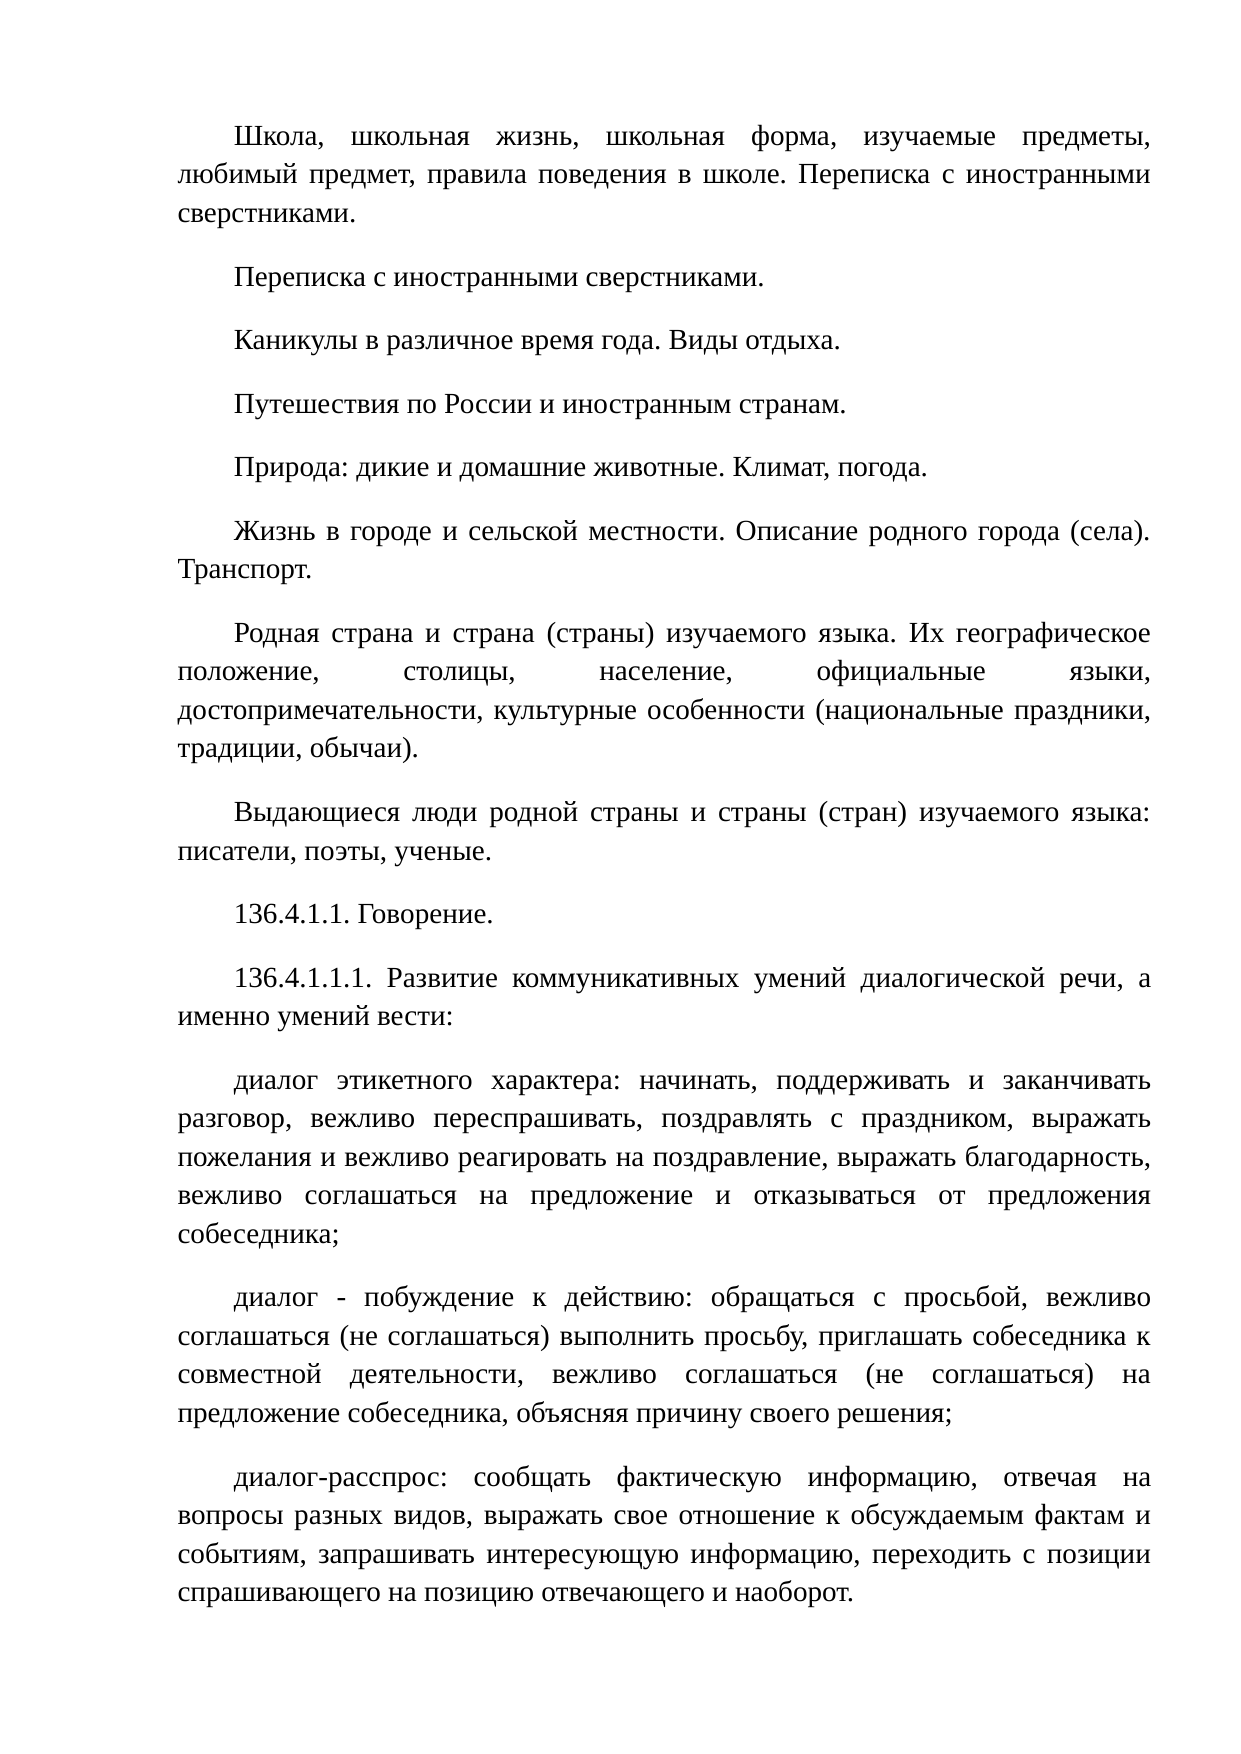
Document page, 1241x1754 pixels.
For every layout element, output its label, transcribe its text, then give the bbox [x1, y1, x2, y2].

text Путешествия по России и иностранным странам. [177, 386, 1152, 419]
text 136.4.1.1.1. Развитие коммуникативных умений диалогической речи, а именно умений вести: [177, 960, 1152, 1032]
text Школа, школьная жизнь, школьная форма, изучаемые предметы, любимый предмет, правила поведения в школе. Переписка с иностранными сверстниками. [177, 118, 1152, 229]
text Родная страна и страна (страны) изучаемого языка. Их географическое положение, столицы, население, официальные языки, достопримечательности, культурные особенности (национальные праздники, традиции, обычаи). [177, 615, 1152, 764]
text Каникулы в различное время года. Виды отдыха. [177, 322, 1152, 356]
text Переписка с иностранными сверстниками. [177, 259, 1152, 292]
text Природа: дикие и домашние животные. Климат, погода. [177, 449, 1152, 483]
text диалог этикетного характера: начинать, поддерживать и заканчивать разговор, вежливо переспрашивать, поздравлять с праздником, выражать пожелания и вежливо реагировать на поздравление, выражать благодарность, вежливо соглашаться на предложение и отказываться от предложения собеседника; [177, 1062, 1152, 1249]
text Жизнь в городе и сельской местности. Описание родного города (села). Транспорт. [177, 513, 1152, 585]
text 136.4.1.1. Говорение. [177, 896, 1152, 930]
text диалог - побуждение к действию: обращаться с просьбой, вежливо соглашаться (не соглашаться) выполнить просьбу, приглашать собеседника к совместной деятельности, вежливо соглашаться (не соглашаться) на предложение собеседника, объясняя причину своего решения; [177, 1279, 1152, 1429]
text Выдающиеся люди родной страны и страны (стран) изучаемого языка: писатели, поэты, ученые. [177, 794, 1152, 866]
text диалог-расспрос: сообщать фактическую информацию, отвечая на вопросы разных видов, выражать свое отношение к обсуждаемым фактам и событиям, запрашивать интересующую информацию, переходить с позиции спрашивающего на позицию отвечающего и наоборот. [177, 1459, 1152, 1608]
